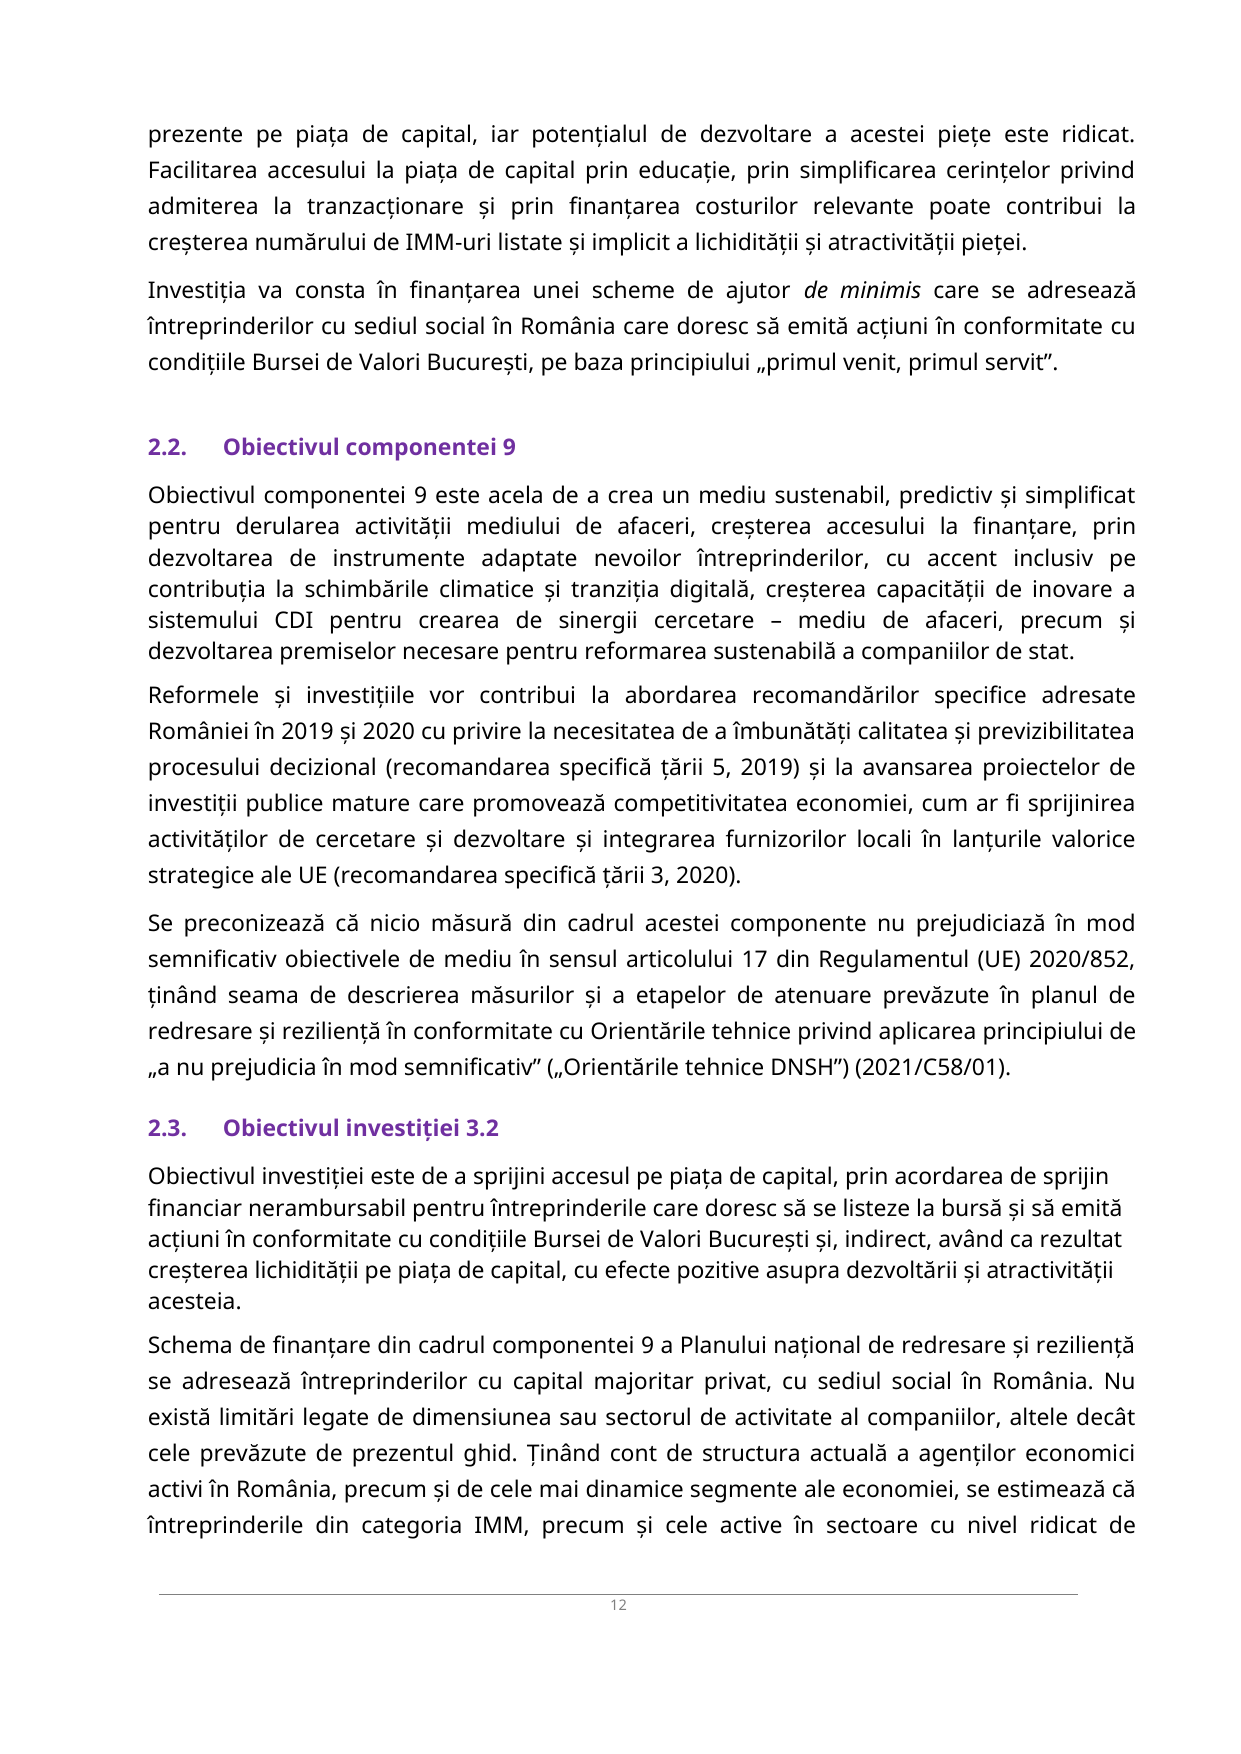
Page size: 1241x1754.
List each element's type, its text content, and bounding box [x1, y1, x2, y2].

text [148, 1329, 1137, 1540]
text Obiectivul investiției este de a sprijini accesul pe piața de capital, prin acordarea de sprijin financiar nerambursabil pentru întreprinderile care doresc să se listeze la bursă și să emită acțiuni în conformitate cu condițiile Bursei de Valori București și, indirect, având ca rezultat creșterea lichidității pe piața de capital, cu efecte pozitive asupra dezvoltării și atractivității acesteia. [148, 1160, 1137, 1317]
text Obiectivul componentei 9 este acela de a crea un mediu sustenabil, predictiv și simplificat pentru derularea activității mediului de afaceri, creșterea accesului la finanțare, prin dezvoltarea de instrumente adaptate nevoilor întreprinderilor, cu accent inclusiv pe contribuția la schimbările climatice și tranziția digitală, creșterea capacității de inovare a sistemului CDI pentru crearea de sinergii cercetare – mediu de afaceri, precum și dezvoltarea premiselor necesare pentru reformarea sustenabilă a companiilor de stat. [148, 479, 1137, 667]
subtitle Obiectivul investiției 3.2 [148, 1112, 1137, 1143]
subtitle Obiectivul componentei 9 [148, 431, 1137, 462]
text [148, 118, 1137, 257]
text Investiția va consta în finanțarea unei scheme de ajutor de minimis care se adresează întreprinderilor cu sediul social în România care doresc să emită acțiuni în conformitate cu condițiile Bursei de Valori București, pe baza principiului „primul venit, primul servit”. [148, 274, 1137, 377]
text Reformele și investițiile vor contribui la abordarea recomandărilor specifice adresate României în 2019 și 2020 cu privire la necesitatea de a îmbunătăți calitatea și previzibilitatea procesului decizional (recomandarea specifică țării 5, 2019) și la avansarea proiectelor de investiții publice mature care promovează competitivitatea economiei, cum ar fi sprijinirea activităților de cercetare și dezvoltare și integrarea furnizorilor locali în lanțurile valorice strategice ale UE (recomandarea specifică țării 3, 2020). [148, 679, 1137, 890]
text Se preconizează că nicio măsură din cadrul acestei componente nu prejudiciază în mod semnificativ obiectivele de mediu în sensul articolului 17 din Regulamentul (UE) 2020/852, ținând seama de descrierea măsurilor și a etapelor de atenuare prevăzute în planul de redresare și reziliență în conformitate cu Orientările tehnice privind aplicarea principiului de „a nu prejudicia în mod semnificativ” („Orientările tehnice DNSH”) (2021/C58/01). [148, 907, 1137, 1082]
